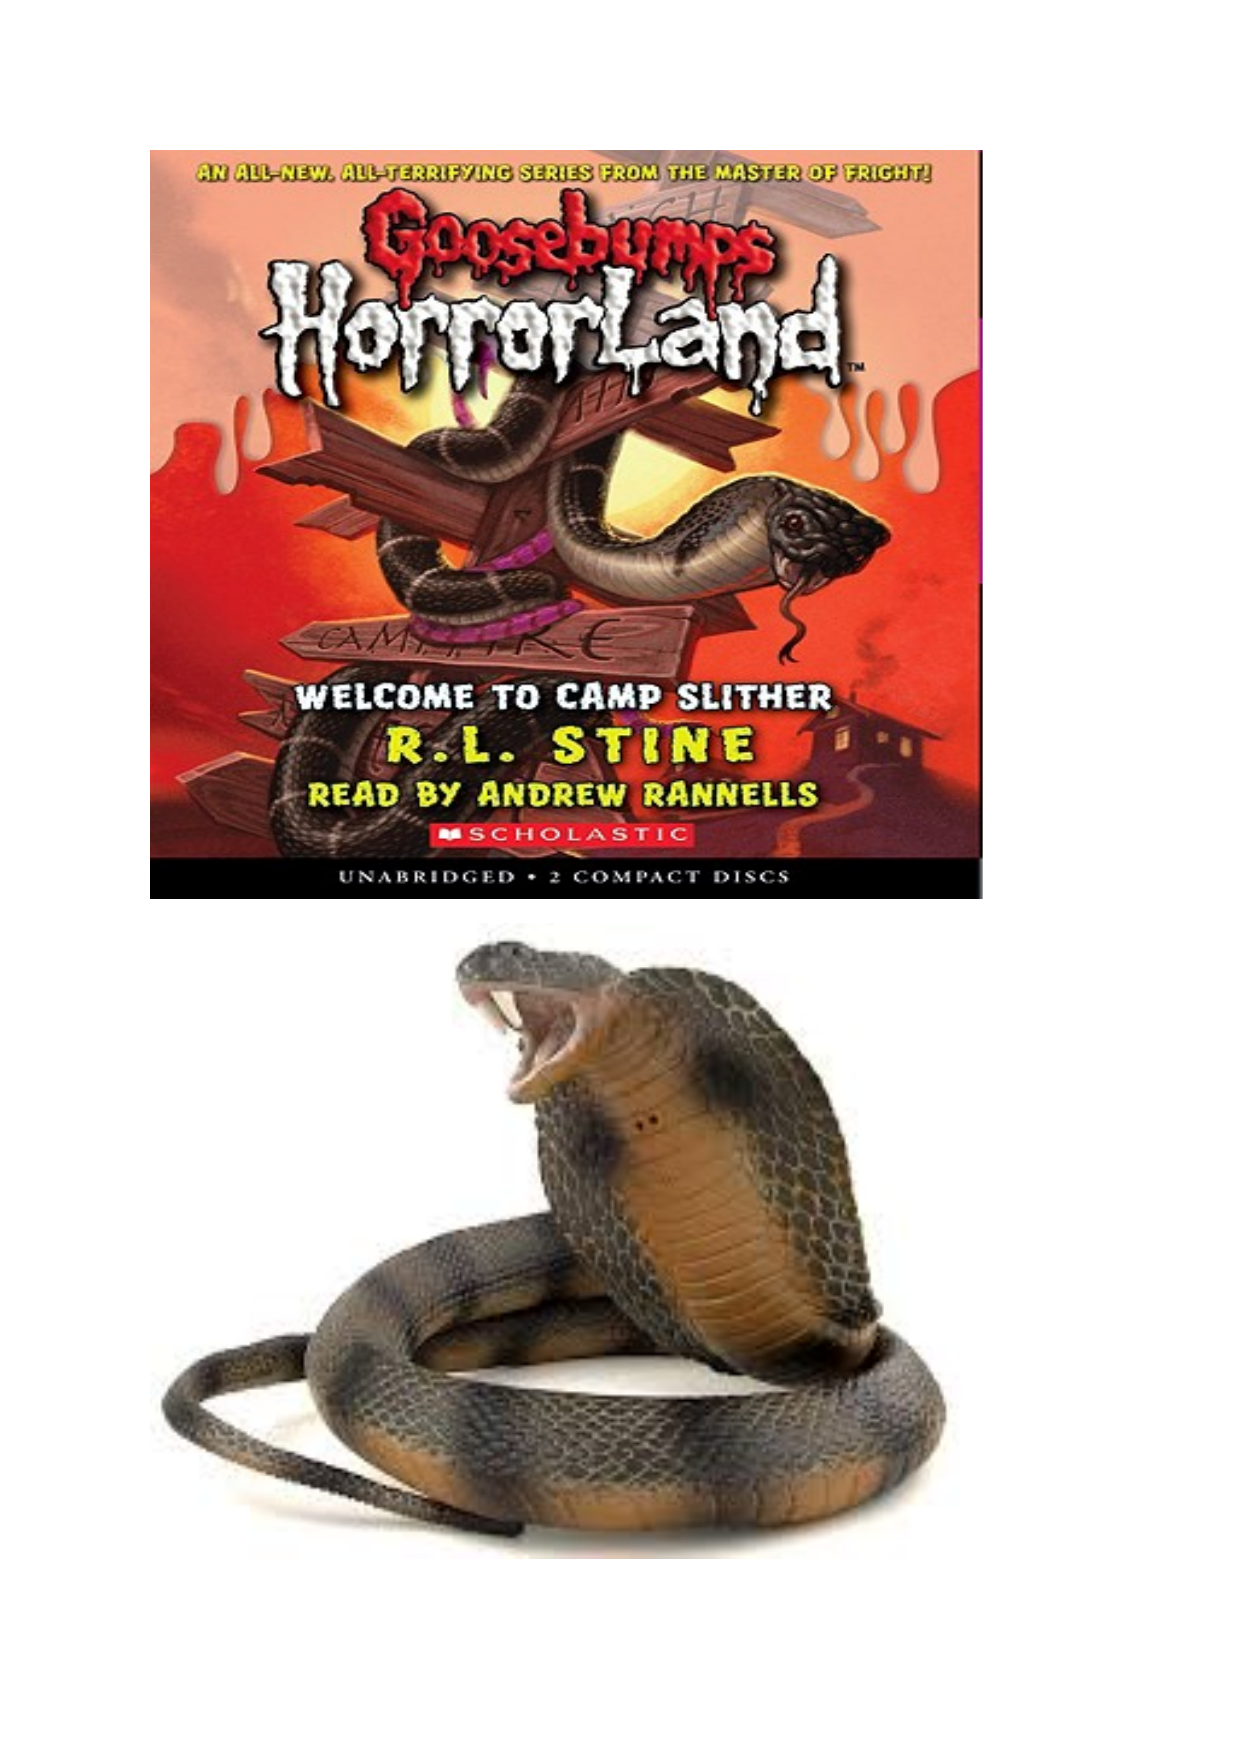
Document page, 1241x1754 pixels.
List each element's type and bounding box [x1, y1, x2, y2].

picture [150, 150, 983, 899]
picture [150, 923, 982, 1559]
